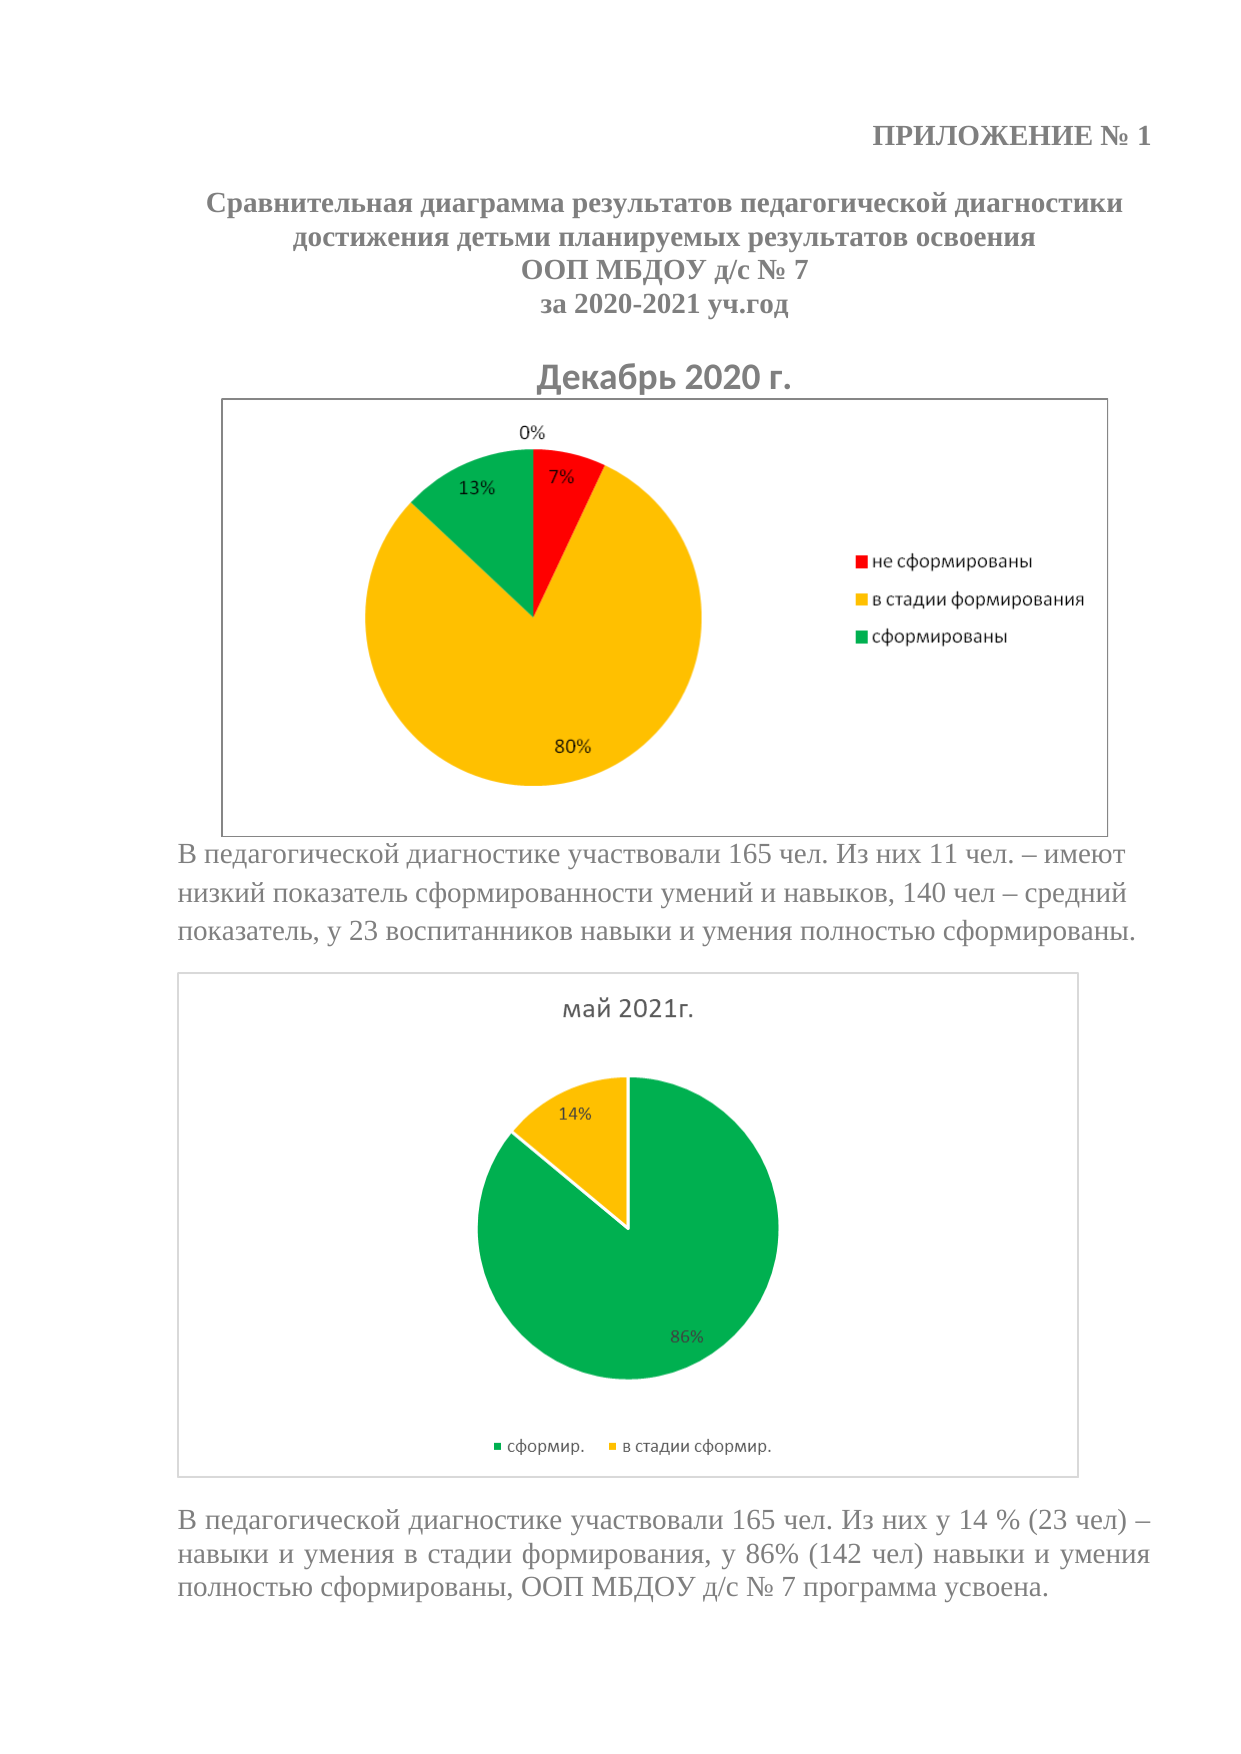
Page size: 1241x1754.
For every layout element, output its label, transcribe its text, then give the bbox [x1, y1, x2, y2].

text достижения детьми планируемых результатов освоения [177, 219, 1152, 252]
text В педагогической диагностике участвовали 165 чел. Из них у 14 % (23 чел) – навыки и умения в стадии формирования, у 86% (142 чел) навыки и умения полностью сформированы, ООП МБДОУ д/с № 7 программа усвоена. [177, 1502, 1152, 1603]
text Сравнительная диаграмма результатов педагогической диагностики [177, 185, 1152, 219]
text ПРИЛОЖЕНИЕ № 1 [177, 118, 1152, 152]
text ООП МБДОУ д/с № 7 [177, 252, 1152, 286]
text Декабрь . [177, 353, 1152, 399]
text за 2020-2021 уч.год [177, 286, 1152, 319]
text В педагогической диагностике участвовали 165 чел. Из них 11 чел. – имеют низкий показатель сформированности умений и навыков, 140 чел – средний показатель, у 23 воспитанников навыки и умения полностью сформированы. [177, 836, 1152, 947]
picture [220, 398, 1109, 837]
picture [177, 972, 1079, 1478]
